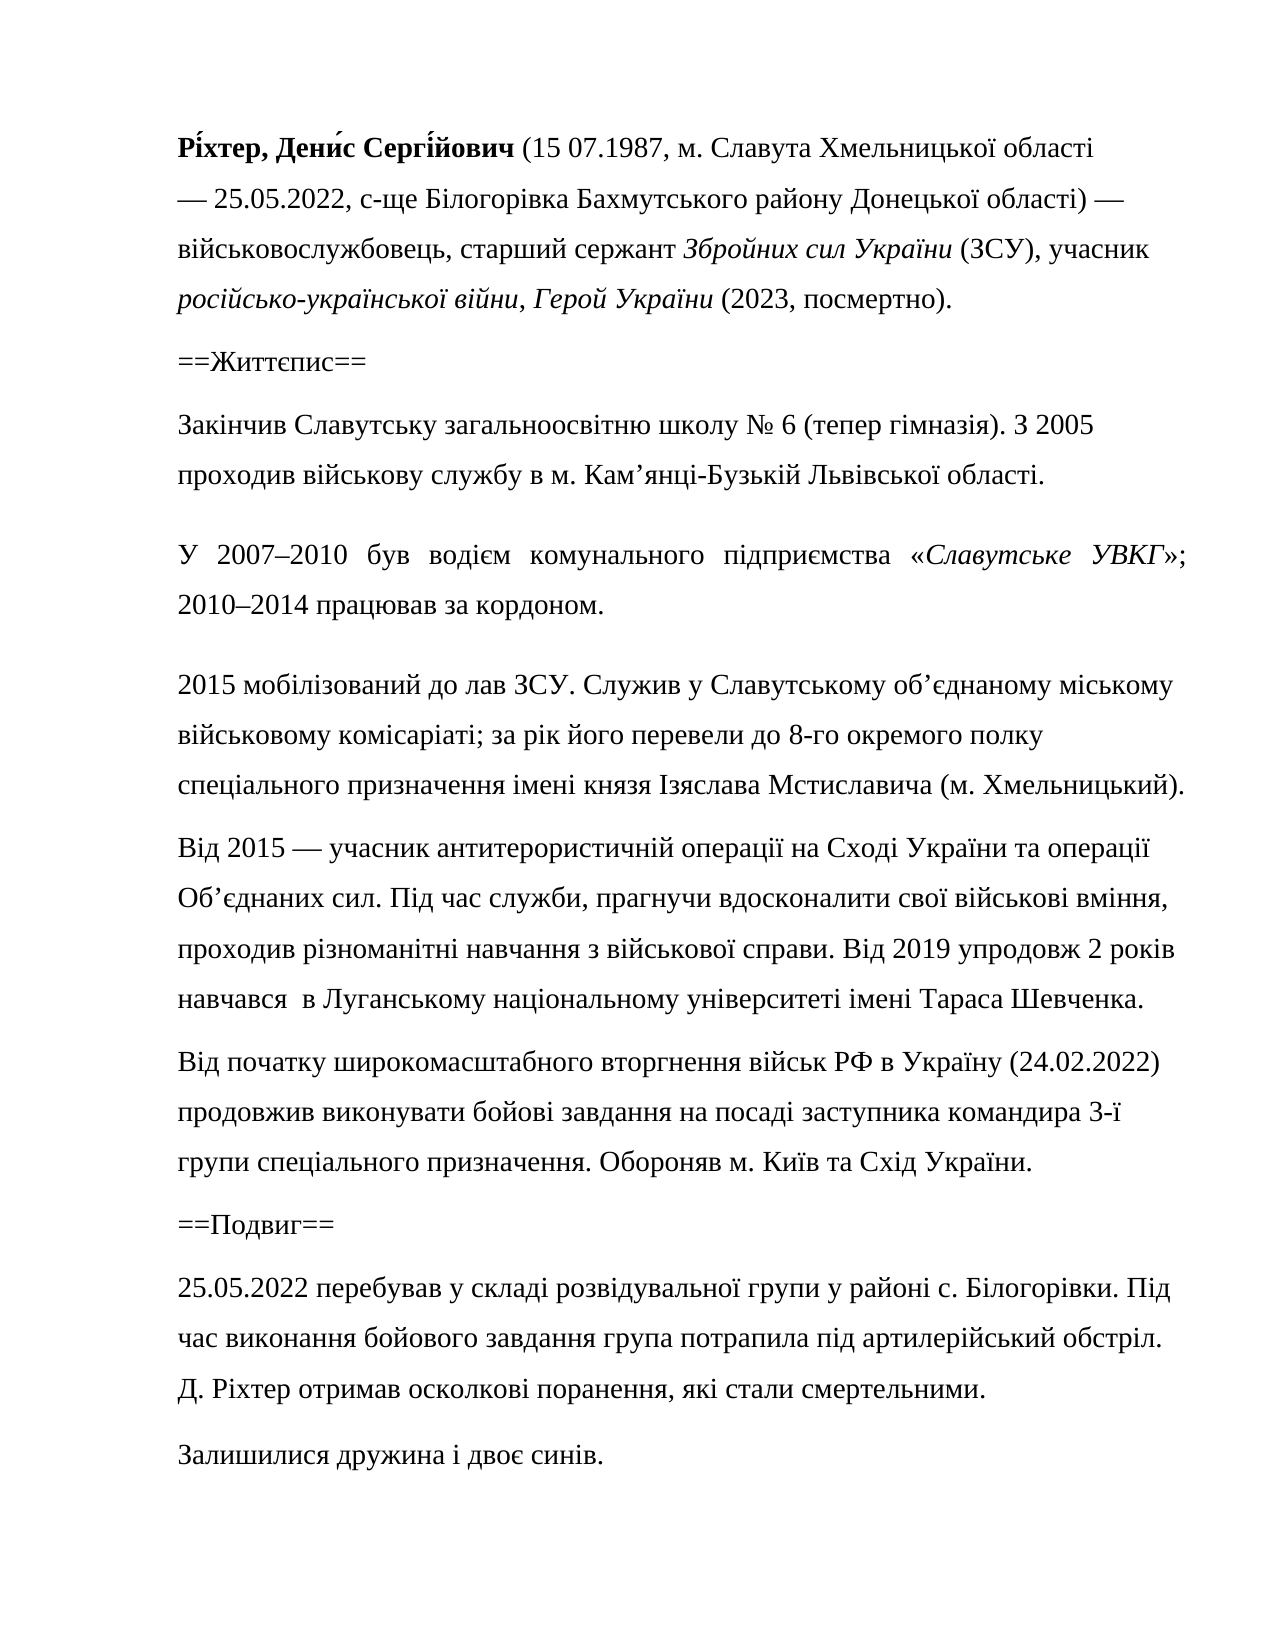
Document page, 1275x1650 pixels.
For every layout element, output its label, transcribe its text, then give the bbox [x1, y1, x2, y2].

text ==Життєпис== [177, 344, 1186, 378]
text 2015 мобілізований до лав ЗСУ. Служив у Славутському об’єднаному міському військовому комісаріаті; за рік його перевели до 8-го окремого полку спеціального призначення імені князя Ізяслава Мстиславича (м. Хмельницький). [177, 667, 1186, 801]
text ==Подвиг== [177, 1207, 1186, 1241]
text Від початку широкомасштабного вторгнення військ РФ в Україну (24.02.2022) продовжив виконувати бойові завдання на посаді заступника командира 3-ї групи спеціального призначення. Обороняв м. Київ та Схід України. [177, 1044, 1186, 1178]
text У 2007–2010 був водієм комунального підприємства «Славутське УВКГ»; 2010–2014 працював за кордоном. [177, 537, 1186, 621]
text Рі́хтер, Дени́с Сергі́йович (15 07.1987, м. Славута Хмельницької області — 25.05.2022, с-ще Білогорівка Бахмутського району Донецької області) — військовослужбовець, старший сержант Збройних сил України (ЗСУ), учасник російсько-української війни, Герой України (2023, посмертно). [177, 131, 1186, 315]
text Закінчив Славутську загальноосвітню школу № 6 (тепер гімназія). З 2005 проходив військову службу в м. Кам’янці-Бузькій Львівської області. [177, 407, 1186, 491]
text Залишилися дружина і двоє синів. [177, 1437, 1186, 1470]
text Від 2015 — учасник антитерористичній операції на Сході України та операції Об’єднаних сил. Під час служби, прагнучи вдосконалити свої військові вміння, проходив різноманітні навчання з військової справи. Від 2019 упродовж 2 років навчався в Луганському національному університеті імені Тараса Шевченка. [177, 830, 1186, 1015]
text 25.05.2022 перебував у складі розвідувальної групи у районі с. Білогорівки. Під час виконання бойового завдання група потрапила під артилерійський обстріл. Д. Ріхтер отримав осколкові поранення, які стали смертельними. [177, 1270, 1186, 1404]
